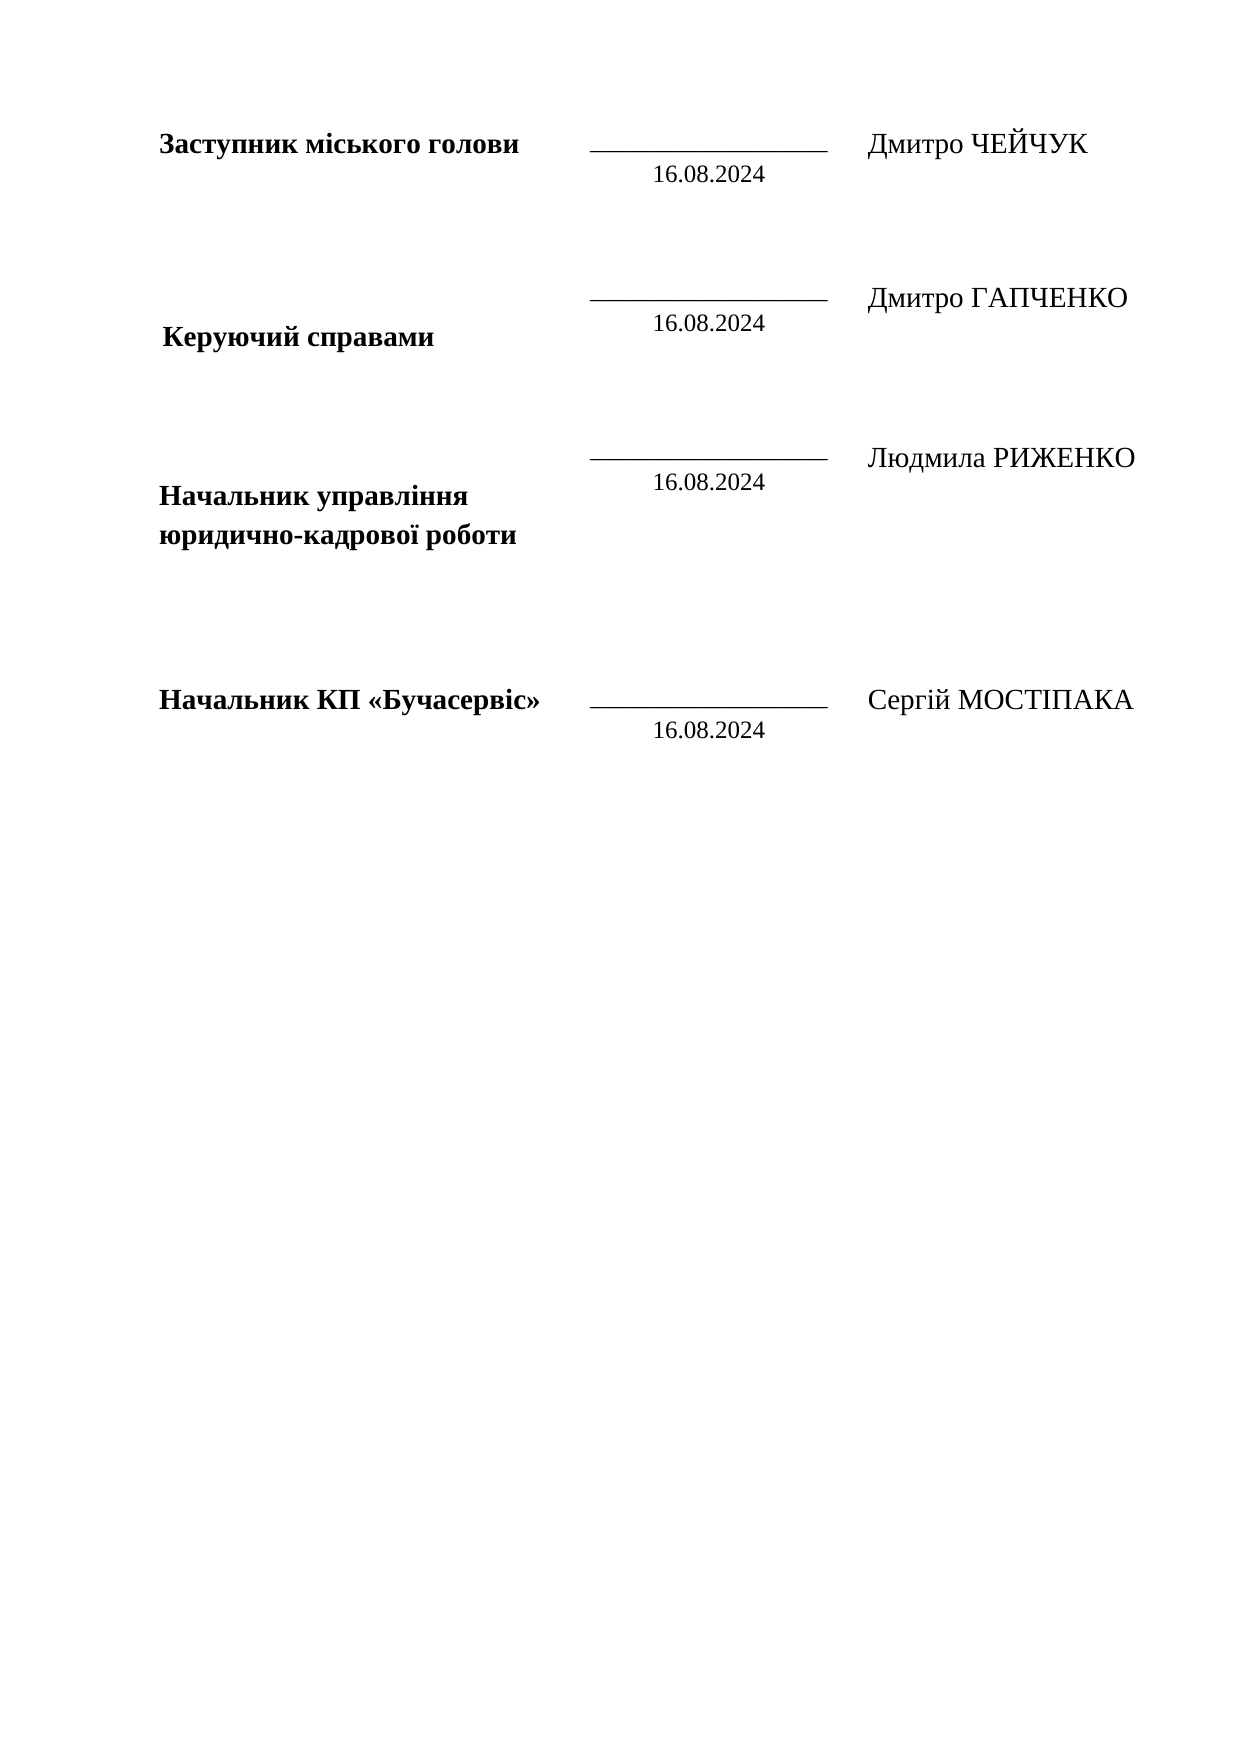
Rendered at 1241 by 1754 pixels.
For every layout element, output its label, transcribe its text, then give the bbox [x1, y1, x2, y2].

table_cell Начальник управління юридично-кадрової роботи [148, 401, 561, 682]
table_cell ___________________ 16.08.2024 [561, 242, 856, 401]
table_cell Начальник КП «Бучасервіс» [148, 682, 561, 798]
table_header ___________________ 16.08.2024 [561, 126, 856, 242]
table_cell Сергій МОСТІПАКА [856, 682, 1167, 798]
table_cell Керуючий справами [148, 242, 561, 401]
table_cell Людмила РИЖЕНКО [856, 401, 1167, 682]
table_cell ___________________ 16.08.2024 [561, 401, 856, 682]
table_header Дмитро ЧЕЙЧУК [856, 126, 1167, 242]
table_cell Дмитро ГАПЧЕНКО [856, 242, 1167, 401]
table_header Заступник міського голови [148, 126, 561, 242]
table_cell ___________________ 16.08.2024 [561, 682, 856, 798]
